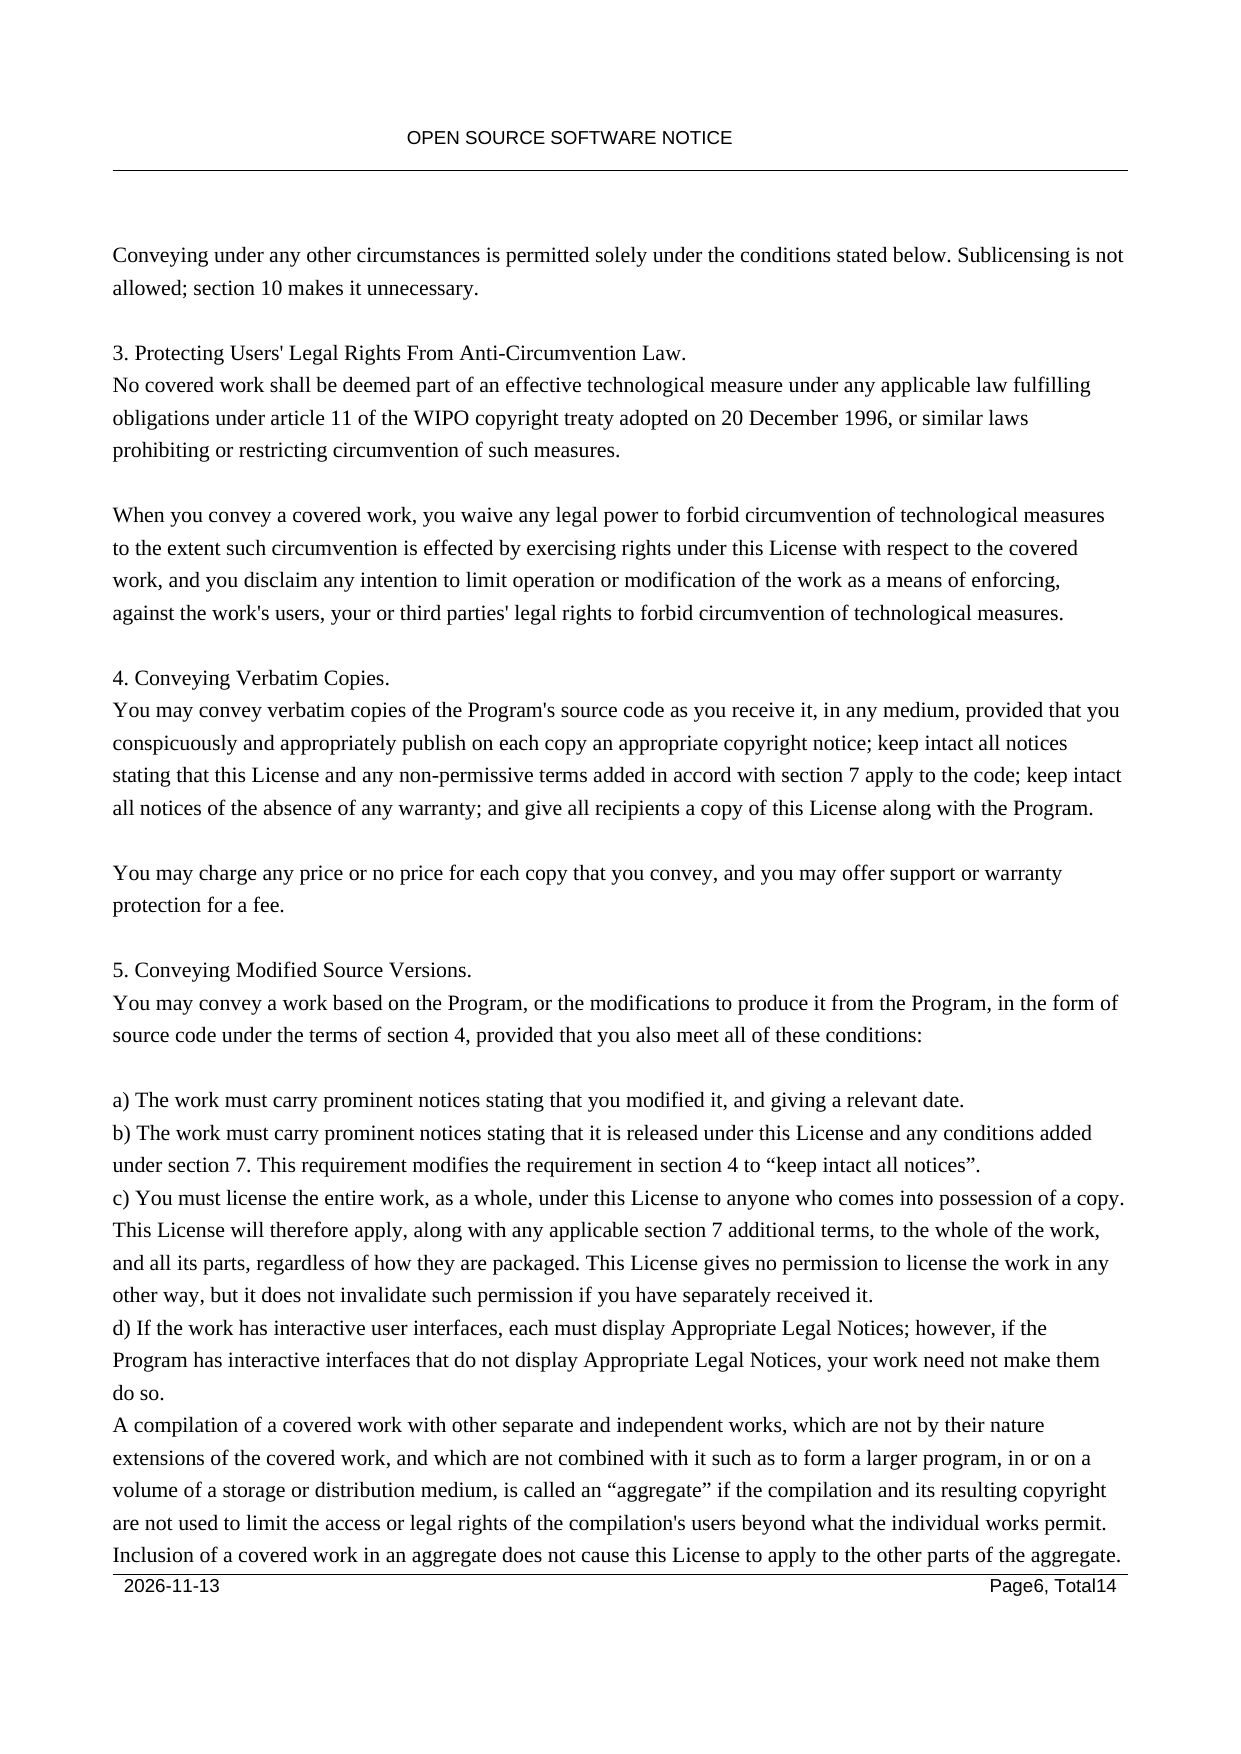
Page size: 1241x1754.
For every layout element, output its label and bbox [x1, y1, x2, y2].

text [112, 206, 1128, 1571]
